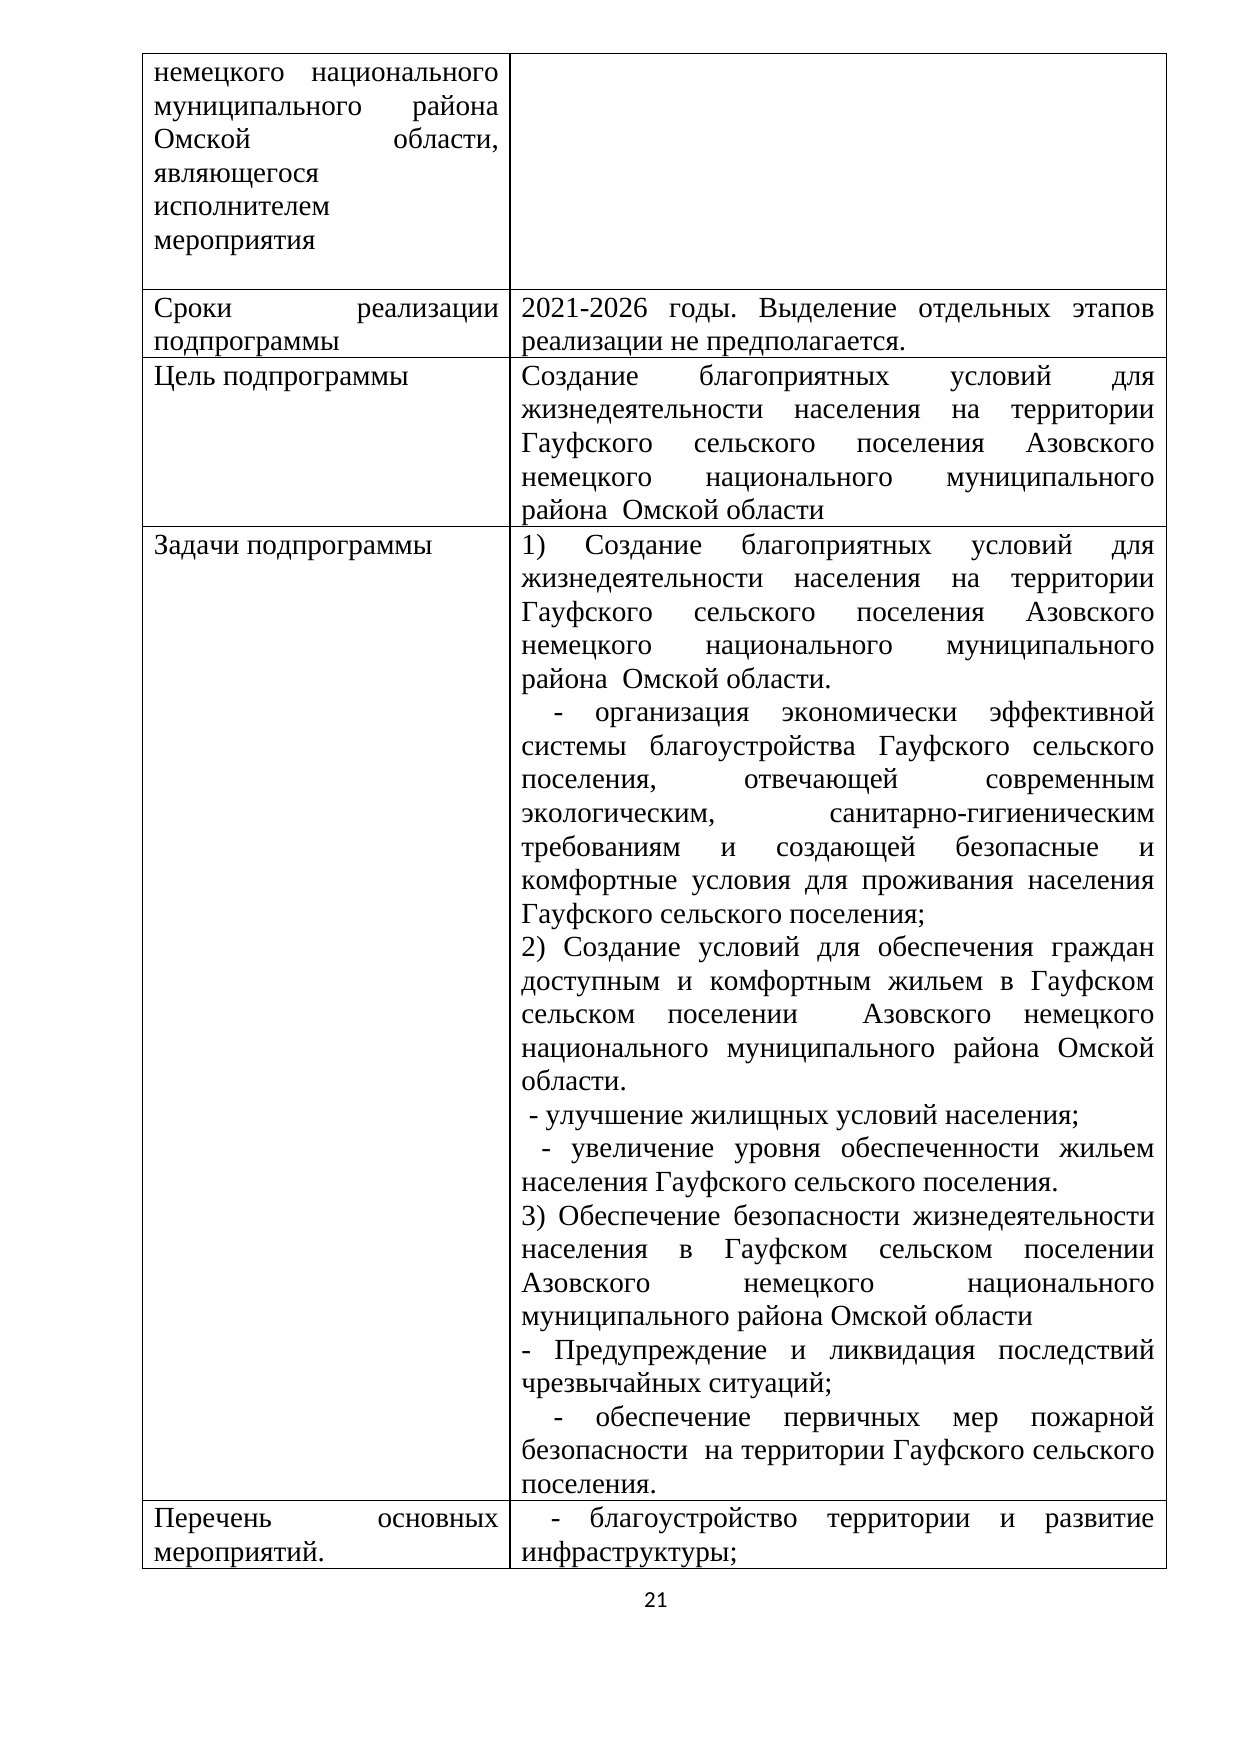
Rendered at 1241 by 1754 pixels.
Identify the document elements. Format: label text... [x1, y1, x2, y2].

table_cell Цель подпрограммы [143, 358, 509, 526]
table_cell Создание благоприятных условий для жизнедеятельности населения на территории Гауфского сельского поселения Азовского немецкого национального муниципального района Омской области [511, 358, 1166, 526]
table_cell Сроки реализации подпрограммы [143, 290, 509, 357]
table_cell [511, 1501, 1166, 1568]
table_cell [511, 54, 1166, 289]
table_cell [143, 54, 509, 289]
table_cell Задачи подпрограммы [143, 527, 509, 1499]
table_cell 2021-2026 годы. Выделение отдельных этапов реализации не предполагается. [511, 290, 1166, 357]
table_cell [143, 1501, 509, 1568]
table_cell 1) Создание благоприятных условий для жизнедеятельности населения на территории Гауфского сельского поселения Азовского немецкого национального муниципального района Омской области. - организация экономически эффективной системы благоустройства Гауфского сельского поселения, отвечающей современным экологическим, санитарно-гигиеническим требованиям и создающей безопасные и комфортные условия для проживания населения Гауфского сельского поселения; 2) Создание условий для обеспечения граждан доступным и комфортным жильем в Гауфском сельском поселении Азовского немецкого национального муниципального района Омской области. - улучшение жилищных условий населения; - увеличение уровня обеспеченности жильем населения Гауфского сельского поселения. 3) Обеспечение безопасности жизнедеятельности населения в Гауфском сельском поселении Азовского немецкого национального муниципального района Омской области - Предупреждение и ликвидация последствий чрезвычайных ситуаций; - обеспечение первичных мер пожарной безопасности на территории Гауфского сельского поселения. [511, 527, 1166, 1499]
